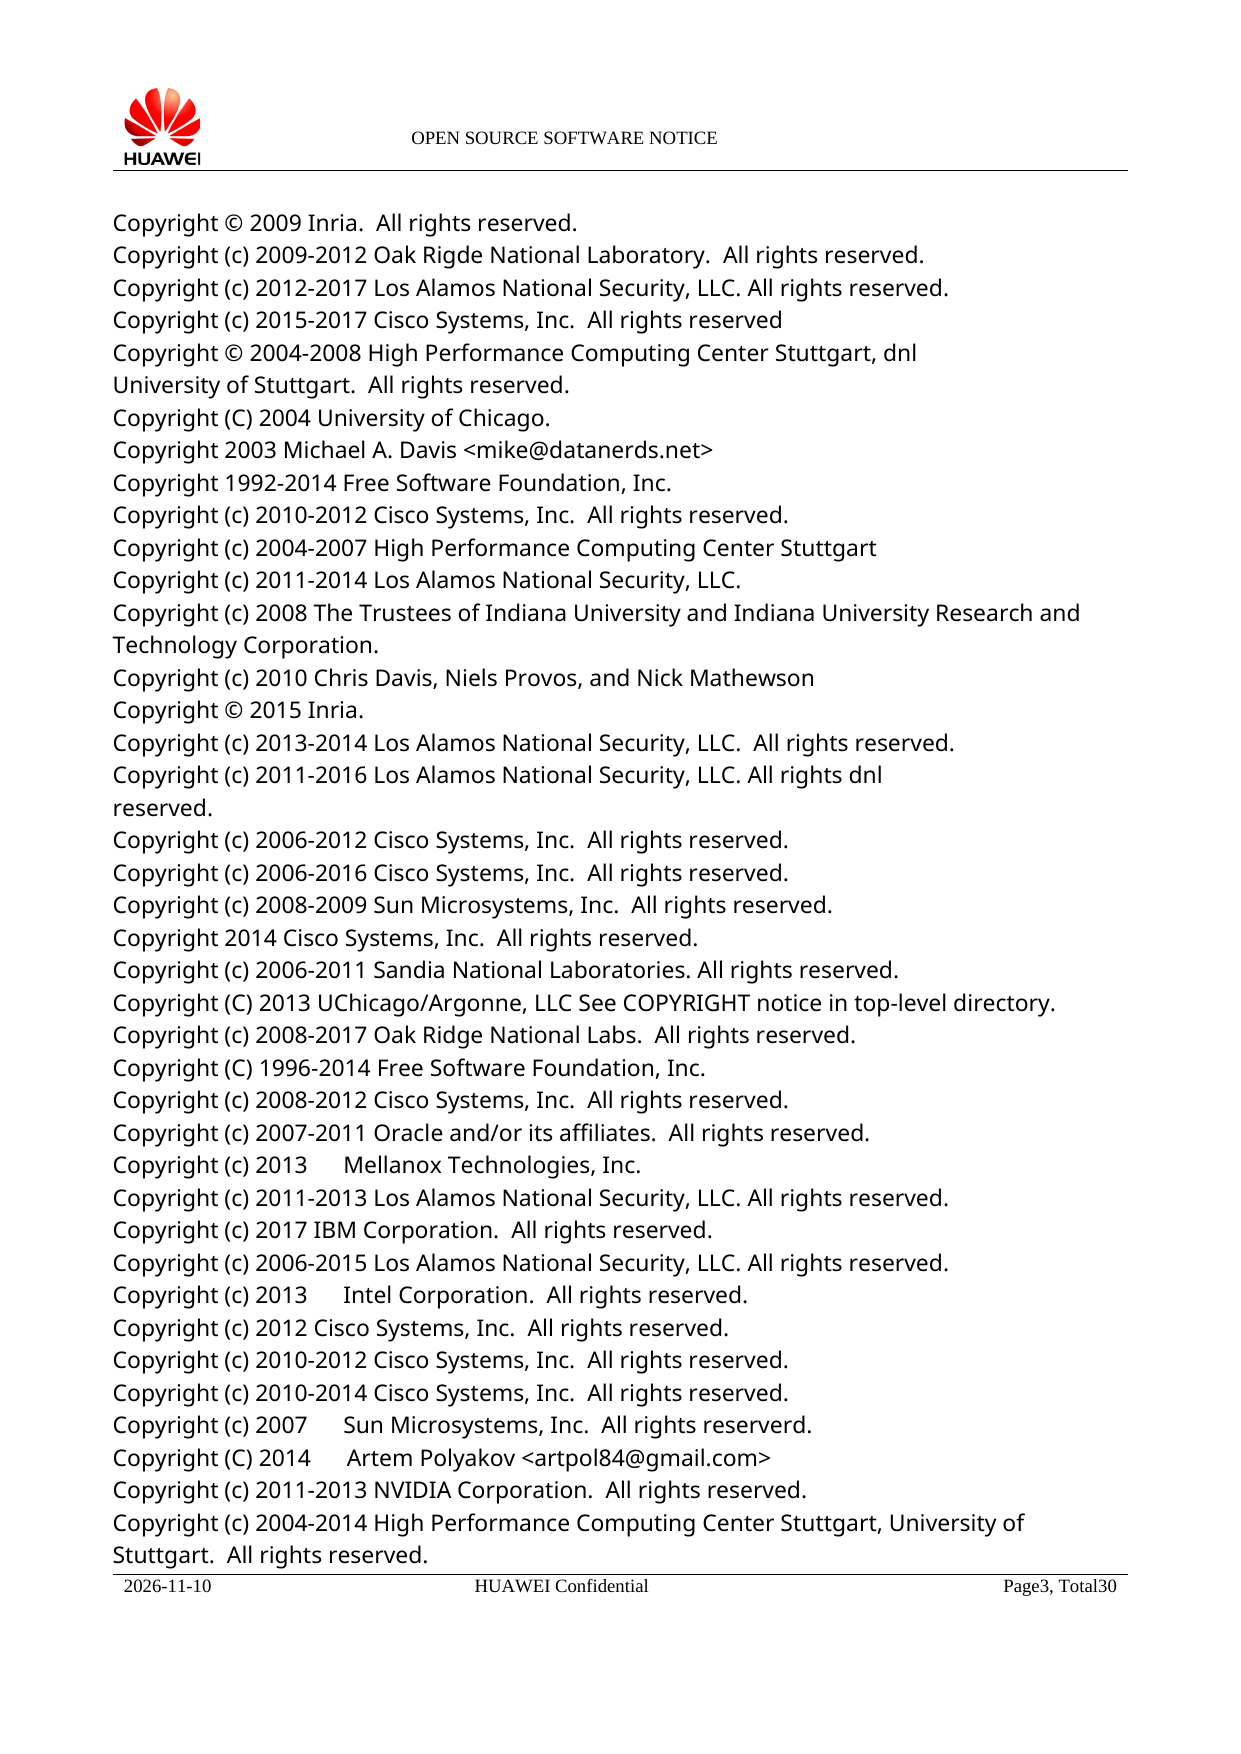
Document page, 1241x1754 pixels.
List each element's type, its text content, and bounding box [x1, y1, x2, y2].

picture [124, 88, 201, 165]
